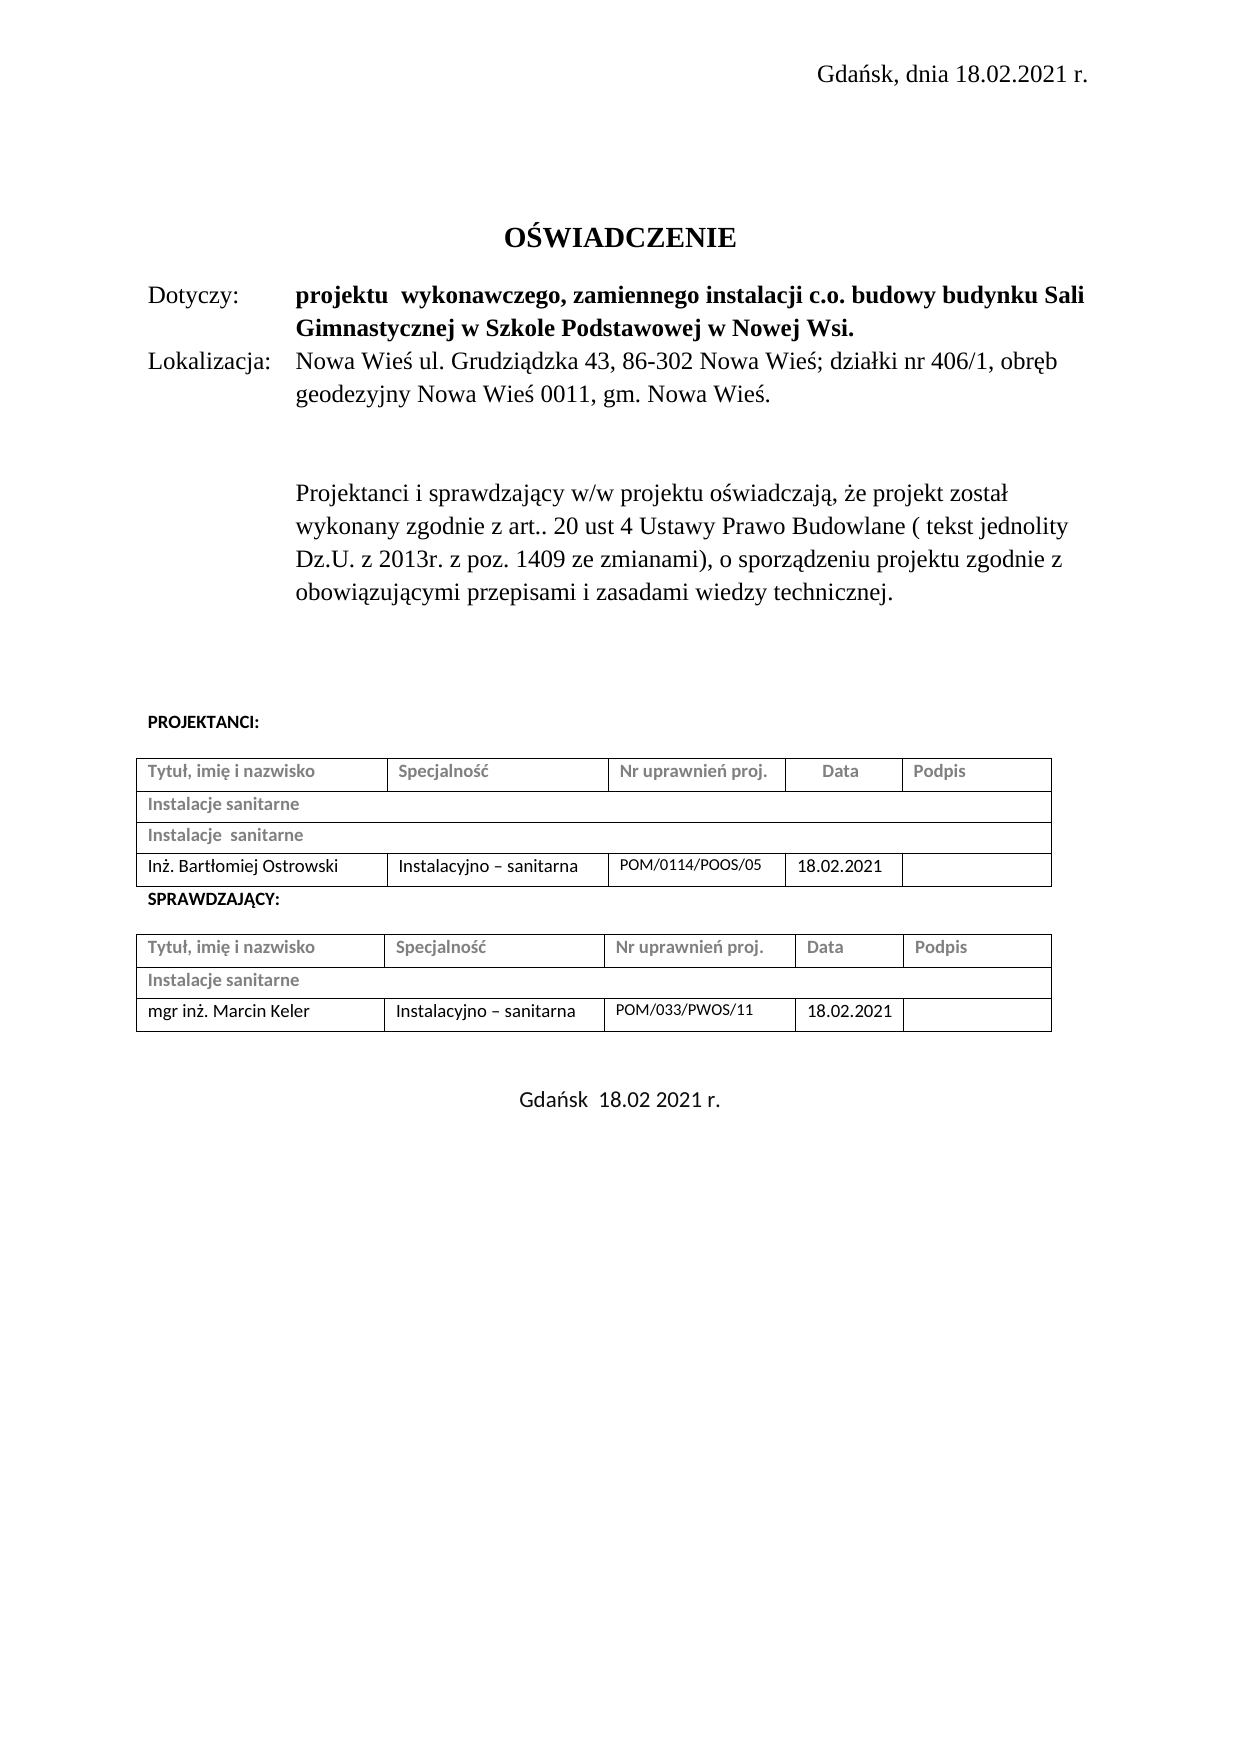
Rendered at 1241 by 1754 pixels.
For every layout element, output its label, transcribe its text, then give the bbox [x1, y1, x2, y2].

table_cell 18.02.2021 [796, 999, 903, 1031]
text OŚWIADCZENIE [148, 221, 1092, 254]
text PROJEKTANCI: [148, 711, 1092, 733]
table_cell Instalacyjno – sanitarna [385, 999, 604, 1031]
table_header Podpis [903, 759, 1051, 791]
text Projektanci i sprawdzający w/w projektu oświadczają, że projekt został wykonany zgodnie z art.. 20 ust 4 Ustawy Prawo Budowlane ( tekst jednolity Dz.U. z 2013r. z poz. 1409 ze zmianami), o sporządzeniu projektu zgodnie z obowiązującymi przepisami i zasadami wiedzy technicznej. [295, 478, 1092, 606]
table_header Specjalność [388, 759, 608, 791]
table_cell POM/033/PWOS/11 [605, 999, 795, 1031]
table_header Tytuł, imię i nazwisko [137, 935, 384, 967]
table_cell [903, 854, 1051, 886]
text Dotyczy: projektu wykonawczego, zamiennego instalacji c.o. budowy budynku Sali Gimnastycznej w Szkole Podstawowej w Nowej Wsi. [148, 280, 1092, 342]
text SPRAWDZAJĄCY: [148, 887, 1092, 909]
text Gdańsk 18.02 2021 r. [148, 1085, 1092, 1113]
table_cell Instalacyjno – sanitarna [388, 854, 608, 886]
table_cell POM/0114/POOS/05 [609, 854, 785, 886]
table_header Nr uprawnień proj. [605, 935, 795, 967]
text Lokalizacja: Nowa Wieś ul. Grudziądzka 43, 86-302 Nowa Wieś; działki nr 406/1, obręb geodezyjny Nowa Wieś 0011, gm. Nowa Wieś. [148, 346, 1092, 408]
table_header Tytuł, imię i nazwisko [137, 759, 387, 791]
table_cell Instalacje sanitarne [137, 968, 1051, 998]
table_cell [904, 999, 1051, 1031]
table_header Data [796, 935, 903, 967]
table_cell 18.02.2021 [786, 854, 902, 886]
table_cell Instalacje sanitarne [137, 823, 1051, 853]
table_header Specjalność [385, 935, 604, 967]
table_cell Inż. Bartłomiej Ostrowski [137, 854, 387, 886]
table_cell Instalacje sanitarne [137, 792, 1051, 822]
table_header Podpis [904, 935, 1051, 967]
text Gdańsk, dnia 18.02.2021 r. [812, 59, 1092, 88]
table_header Nr uprawnień proj. [609, 759, 785, 791]
table_cell mgr inż. Marcin Keler [137, 999, 384, 1031]
table_header Data [786, 759, 902, 791]
